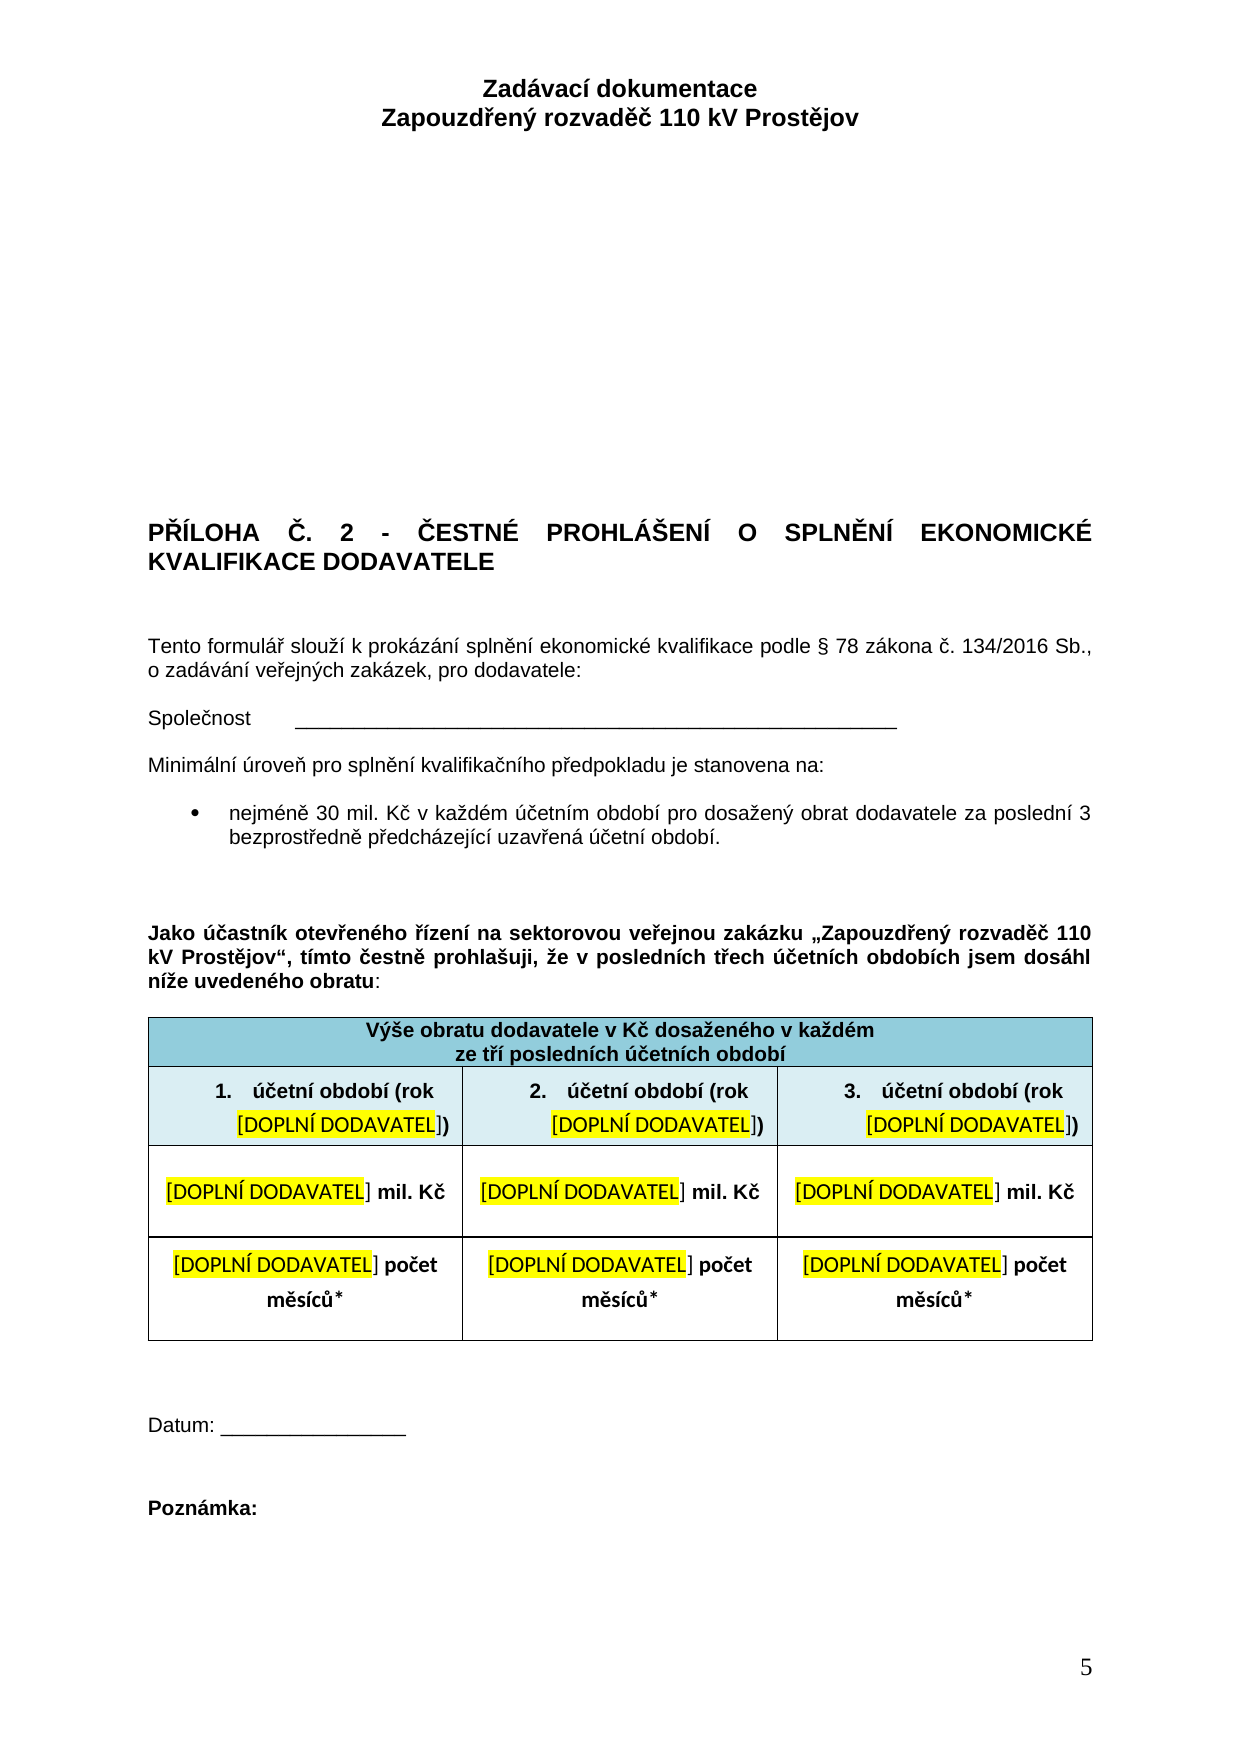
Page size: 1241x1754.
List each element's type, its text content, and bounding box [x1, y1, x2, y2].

table_cell [DOPLNÍ DODAVATEL] počet měsíců* [149, 1238, 462, 1340]
text Datum: ________________ [148, 1413, 1093, 1437]
text Tento formulář slouží k prokázání splnění ekonomické kvalifikace podle § 78 zákona č. 134/2016 Sb., o zadávání veřejných zakázek, pro dodavatele: [148, 633, 1093, 681]
table_cell účetní období (rok [DOPLNÍ DODAVATEL]) [463, 1067, 777, 1145]
table_cell [DOPLNÍ DODAVATEL] mil. Kč [149, 1146, 462, 1236]
table_cell [DOPLNÍ DODAVATEL] počet měsíců* [463, 1238, 777, 1340]
table_cell [DOPLNÍ DODAVATEL] mil. Kč [778, 1146, 1092, 1236]
text Jako účastník otevřeného řízení na sektorovou veřejnou zakázku „Zapouzdřený rozvaděč 110 kV Prostějov“, tímto čestně prohlašuji, že v posledních třech účetních obdobích jsem dosáhl níže uvedeného obratu: [148, 921, 1093, 993]
text Poznámka: [148, 1490, 1093, 1519]
table_cell [DOPLNÍ DODAVATEL] mil. Kč [463, 1146, 777, 1236]
table_cell účetní období (rok [DOPLNÍ DODAVATEL]) [778, 1067, 1092, 1145]
table_cell [DOPLNÍ DODAVATEL] počet měsíců* [778, 1238, 1092, 1340]
text Společnost ____________________________________________________ [148, 705, 1093, 729]
text Příloha č. 2 - Čestné prohlášení o splnění ekonomické kvalifikace dodavatele [148, 518, 1093, 576]
table_header Výše obratu dodavatele v Kč dosaženého v každém ze tří posledních účetních období [149, 1018, 1092, 1066]
text Minimální úroveň pro splnění kvalifikačního předpokladu je stanovena na: [148, 753, 1093, 777]
table_cell účetní období (rok [DOPLNÍ DODAVATEL]) [149, 1067, 462, 1145]
list nejméně 30 mil. Kč v každém účetním období pro dosažený obrat dodavatele za poslední 3 bezprostředně předcházející uzavřená účetní období. [191, 801, 1093, 849]
